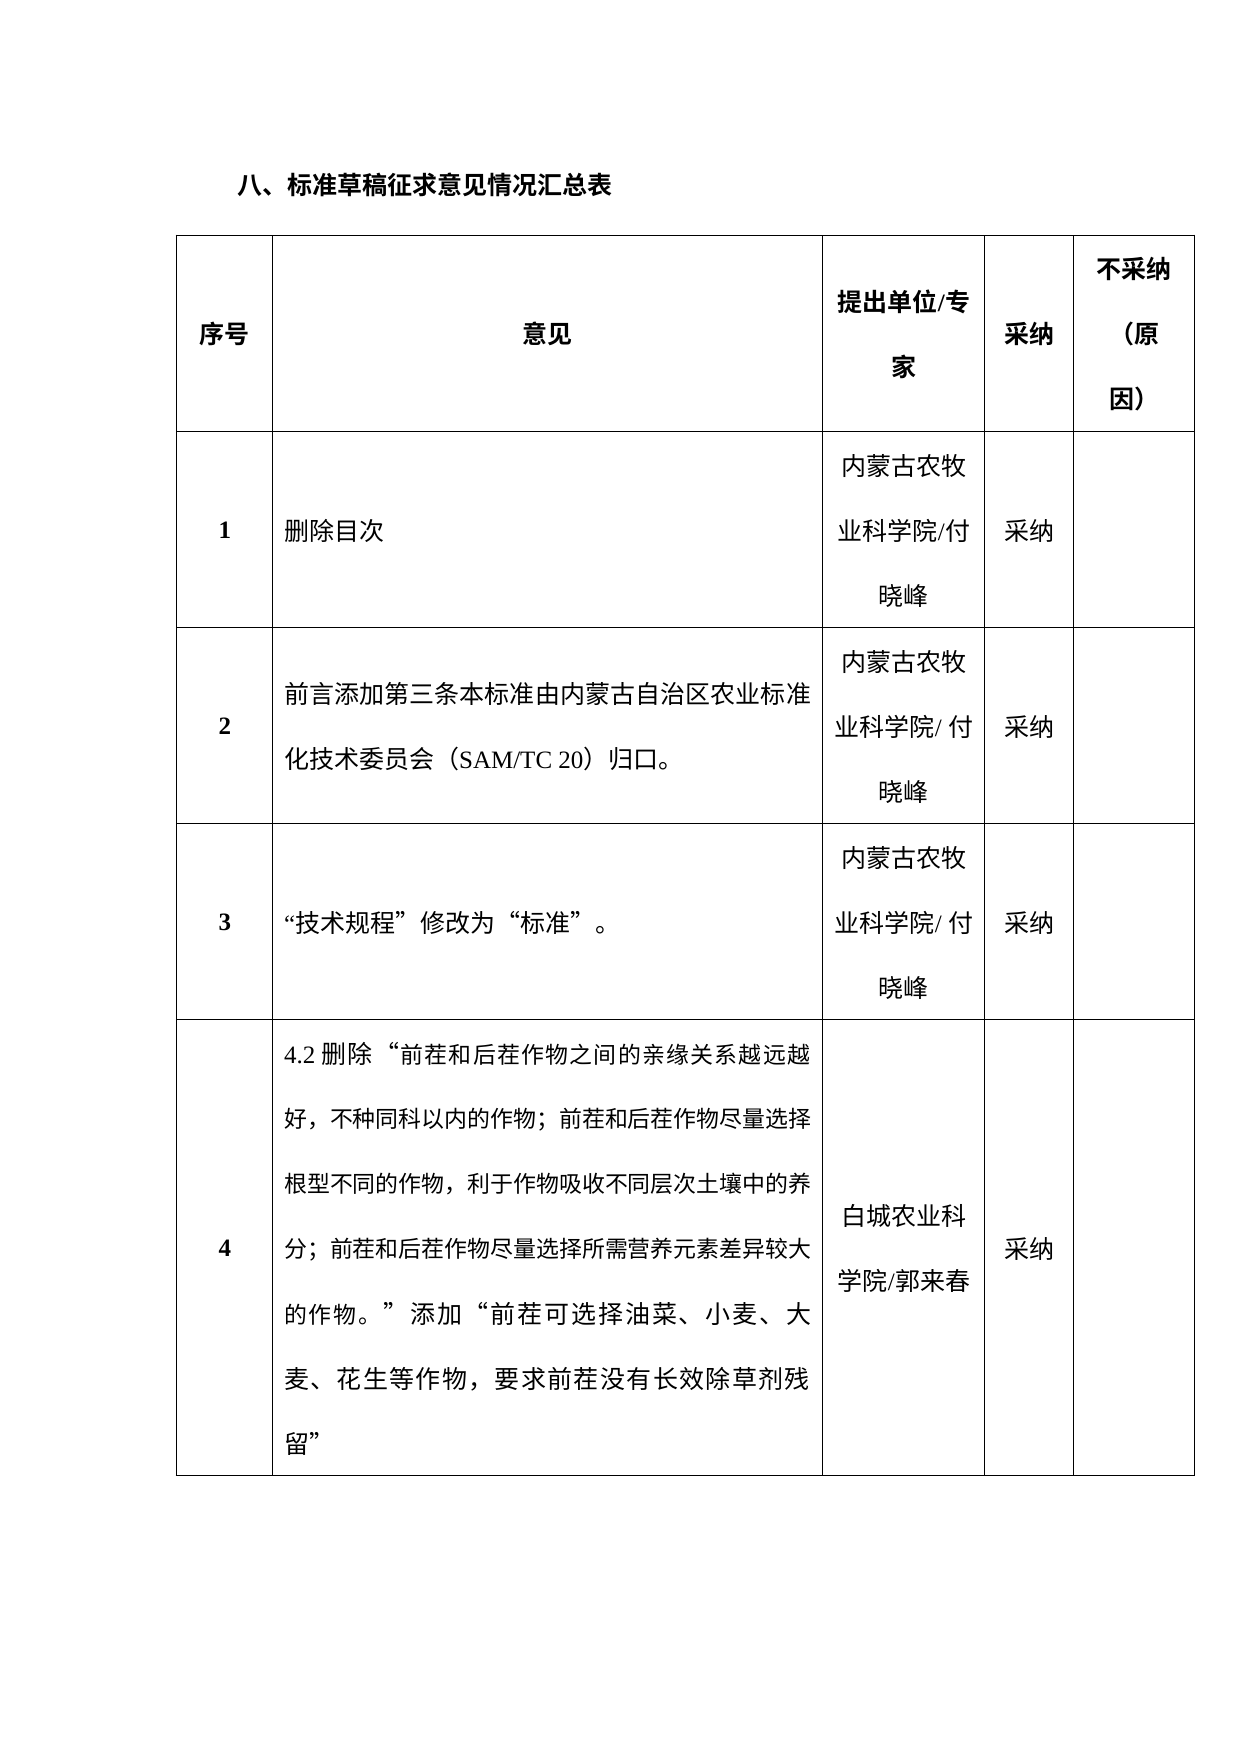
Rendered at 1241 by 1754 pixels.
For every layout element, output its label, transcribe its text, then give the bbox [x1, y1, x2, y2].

table_cell [1074, 1020, 1194, 1475]
table_cell 删除目次 [273, 432, 822, 627]
table_header 意见 [273, 236, 822, 431]
table_header 序号 [177, 236, 272, 431]
table_cell [1074, 824, 1194, 1019]
table_cell 采纳 [985, 1020, 1073, 1475]
table_cell 2 [177, 628, 272, 823]
table_cell 前言添加第三条本标准由内蒙古自治区农业标准化技术委员会（SAM/TC 20）归口。 [273, 628, 822, 823]
table_cell 白城农业科学院/郭来春 [823, 1020, 984, 1475]
table_cell 采纳 [985, 628, 1073, 823]
table_header 采纳 [985, 236, 1073, 431]
table_cell 4.2删除“前茬和后茬作物之间的亲缘关系越远越好，不种同科以内的作物；前茬和后茬作物尽量选择根型不同的作物，利于作物吸收不同层次土壤中的养分；前茬和后茬作物尽量选择所需营养元素差异较大的作物。”添加“前茬可选择油菜、小麦、大麦、花生等作物，要求前茬没有长效除草剂残留” [273, 1020, 822, 1475]
table_cell 1 [177, 432, 272, 627]
table_cell 内蒙古农牧业科学院/ 付晓峰 [823, 824, 984, 1019]
table_cell 内蒙古农牧业科学院/付晓峰 [823, 432, 984, 627]
table_cell 采纳 [985, 432, 1073, 627]
table_cell 采纳 [985, 824, 1073, 1019]
table_cell 4 [177, 1020, 272, 1475]
table_cell [1074, 432, 1194, 627]
table_header 提出单位/专家 [823, 236, 984, 431]
table_cell “技术规程”修改为“标准”。 [273, 824, 822, 1019]
table_cell 内蒙古农牧业科学院/ 付晓峰 [823, 628, 984, 823]
table_cell 3 [177, 824, 272, 1019]
text 八、标准草稿征求意见情况汇总表 [187, 151, 1053, 216]
table_cell [1074, 628, 1194, 823]
table_header 不采纳（原因） [1074, 236, 1194, 431]
